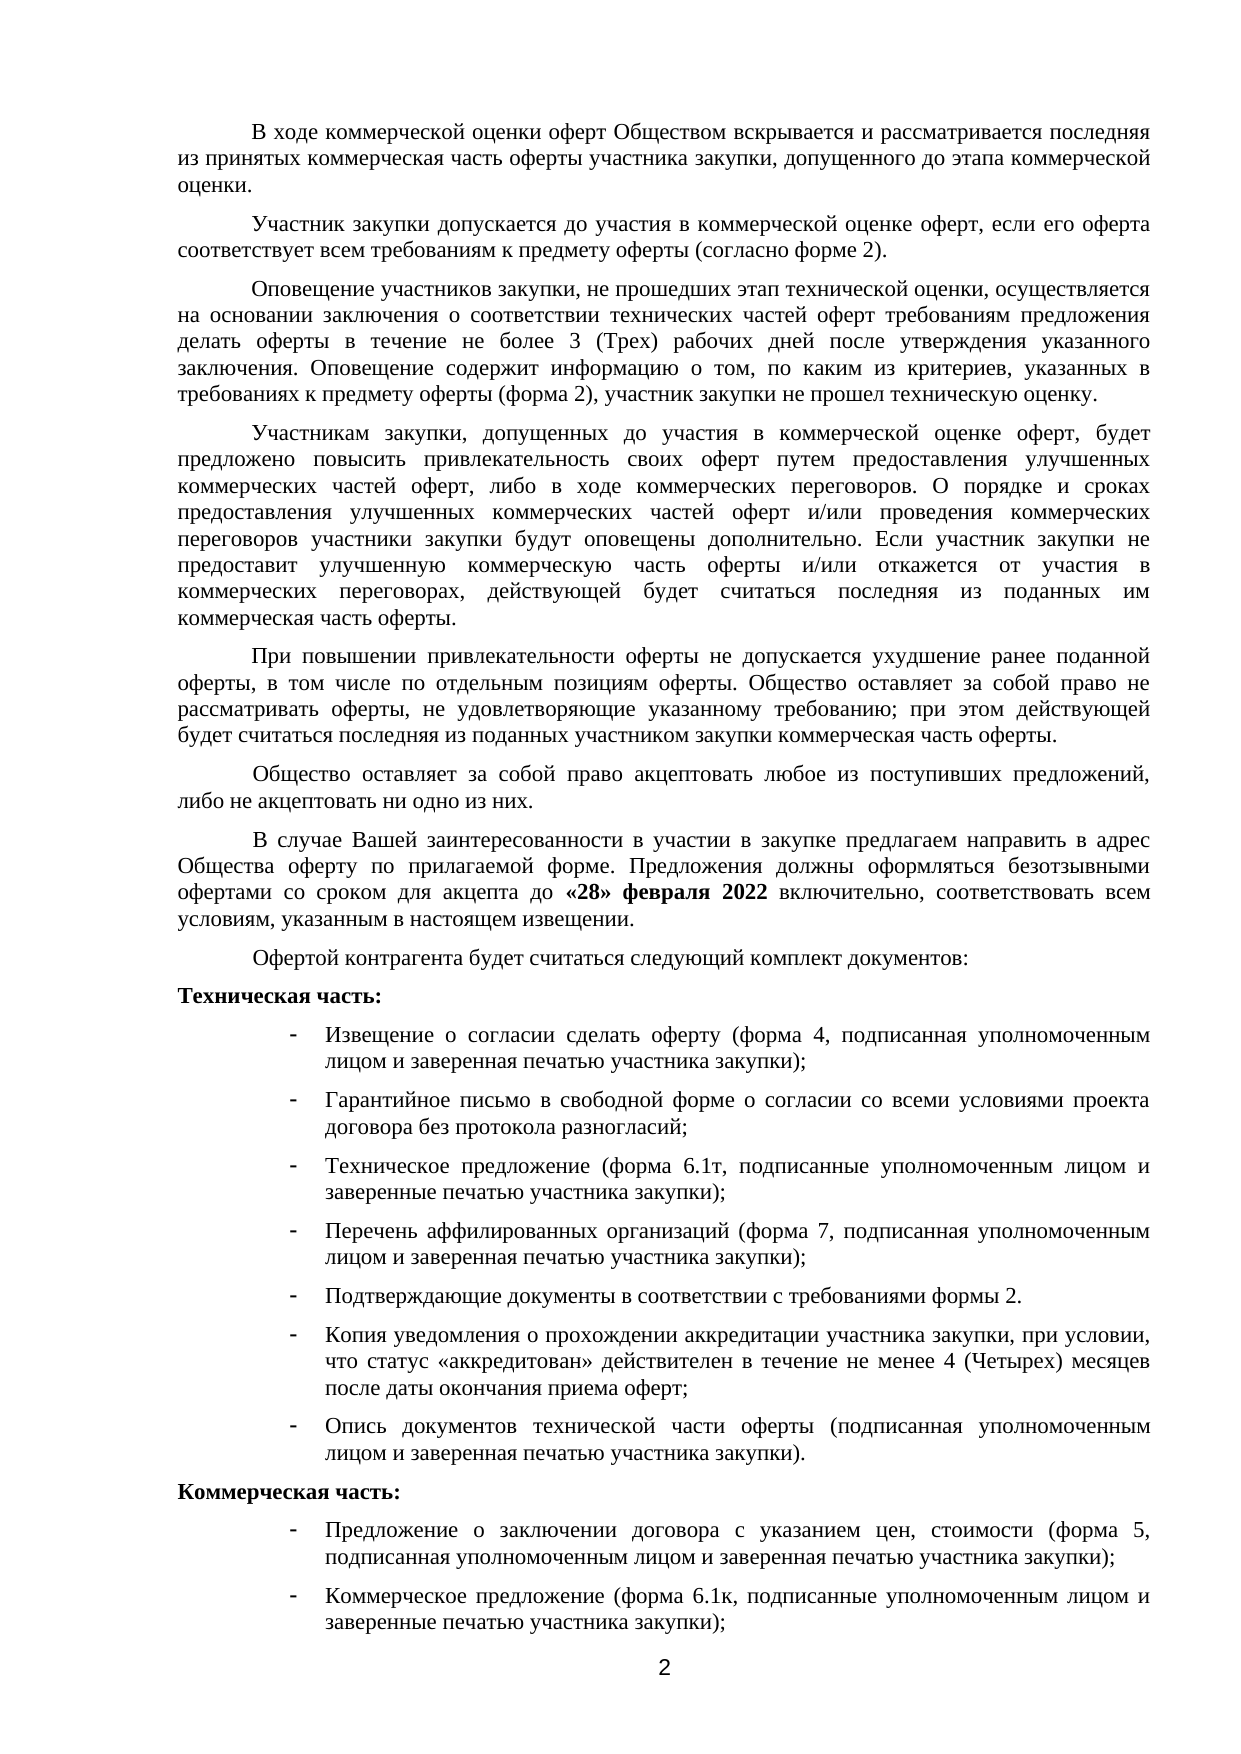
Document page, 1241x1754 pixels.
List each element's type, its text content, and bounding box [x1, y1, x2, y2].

text Техническая часть: [177, 982, 1152, 1009]
list Гарантийное письмо в свободной форме о согласии со всеми условиями проекта договора без протокола разногласий; [289, 1086, 1152, 1139]
list Коммерческое предложение (форма 6.1к, подписанные уполномоченным лицом и заверенные печатью участника закупки); [289, 1582, 1152, 1634]
list Предложение о заключении договора с указанием цен, стоимости (форма 5, подписанная уполномоченным лицом и заверенная печатью участника закупки); [289, 1517, 1152, 1569]
list При повышении привлекательности оферты не допускается ухудшение ранее поданной оферты, в том числе по отдельным позициям оферты. Общество оставляет за собой право не рассматривать оферты, не удовлетворяющие указанному требованию; при этом действующей будет считаться последняя из поданных участником закупки коммерческая часть оферты. [177, 642, 1152, 748]
list Подтверждающие документы в соответствии с требованиями формы 2. [289, 1282, 1152, 1308]
text В случае Вашей заинтересованности в участии в закупке предлагаем направить в адрес Общества оферту по прилагаемой форме. Предложения должны оформляться безотзывными офертами со сроком для акцепта до «28» февраля 2022 включительно, соответствовать всем условиям, указанным в настоящем извещении. [177, 826, 1152, 931]
list Извещение о согласии сделать оферту (форма 4, подписанная уполномоченным лицом и заверенная печатью участника закупки); [289, 1021, 1152, 1074]
list Перечень аффилированных организаций (форма 7, подписанная уполномоченным лицом и заверенная печатью участника закупки); [289, 1217, 1152, 1269]
list Опись документов технической части оферты (подписанная уполномоченным лицом и заверенная печатью участника закупки). [289, 1412, 1152, 1465]
text Коммерческая часть: [177, 1478, 1152, 1504]
list Участник закупки допускается до участия в коммерческой оценке оферт, если его оферта соответствует всем требованиям к предмету оферты (согласно форме 2). [177, 210, 1152, 262]
text Офертой контрагента будет считаться следующий комплект документов: [177, 943, 1152, 970]
list В ходе коммерческой оценки оферт Обществом вскрывается и рассматривается последняя из принятых коммерческая часть оферты участника закупки, допущенного до этапа коммерческой оценки. [177, 118, 1152, 197]
list Участникам закупки, допущенных до участия в коммерческой оценке оферт, будет предложено повысить привлекательность своих оферт путем предоставления улучшенных коммерческих частей оферт, либо в ходе коммерческих переговоров. О порядке и сроках предоставления улучшенных коммерческих частей оферт и/или проведения коммерческих переговоров участники закупки будут оповещены дополнительно. Если участник закупки не предоставит улучшенную коммерческую часть оферты и/или откажется от участия в коммерческих переговорах, действующей будет считаться последняя из поданных им коммерческая часть оферты. [177, 419, 1152, 630]
list Копия уведомления о прохождении аккредитации участника закупки, при условии, что статус «аккредитован» действителен в течение не менее 4 (Четырех) месяцев после даты окончания приема оферт; [289, 1321, 1152, 1400]
list Техническое предложение (форма 6.1т, подписанные уполномоченным лицом и заверенные печатью участника закупки); [289, 1152, 1152, 1204]
text Общество оставляет за собой право акцептовать любое из поступивших предложений, либо не акцептовать ни одно из них. [177, 760, 1152, 813]
list Оповещение участников закупки, не прошедших этап технической оценки, осуществляется на основании заключения о соответствии технических частей оферт требованиям предложения делать оферты в течение не более 3 (Трех) рабочих дней после утверждения указанного заключения. Оповещение содержит информацию о том, по каким из критериев, указанных в требованиях к предмету оферты (форма 2), участник закупки не прошел техническую оценку. [177, 275, 1152, 407]
